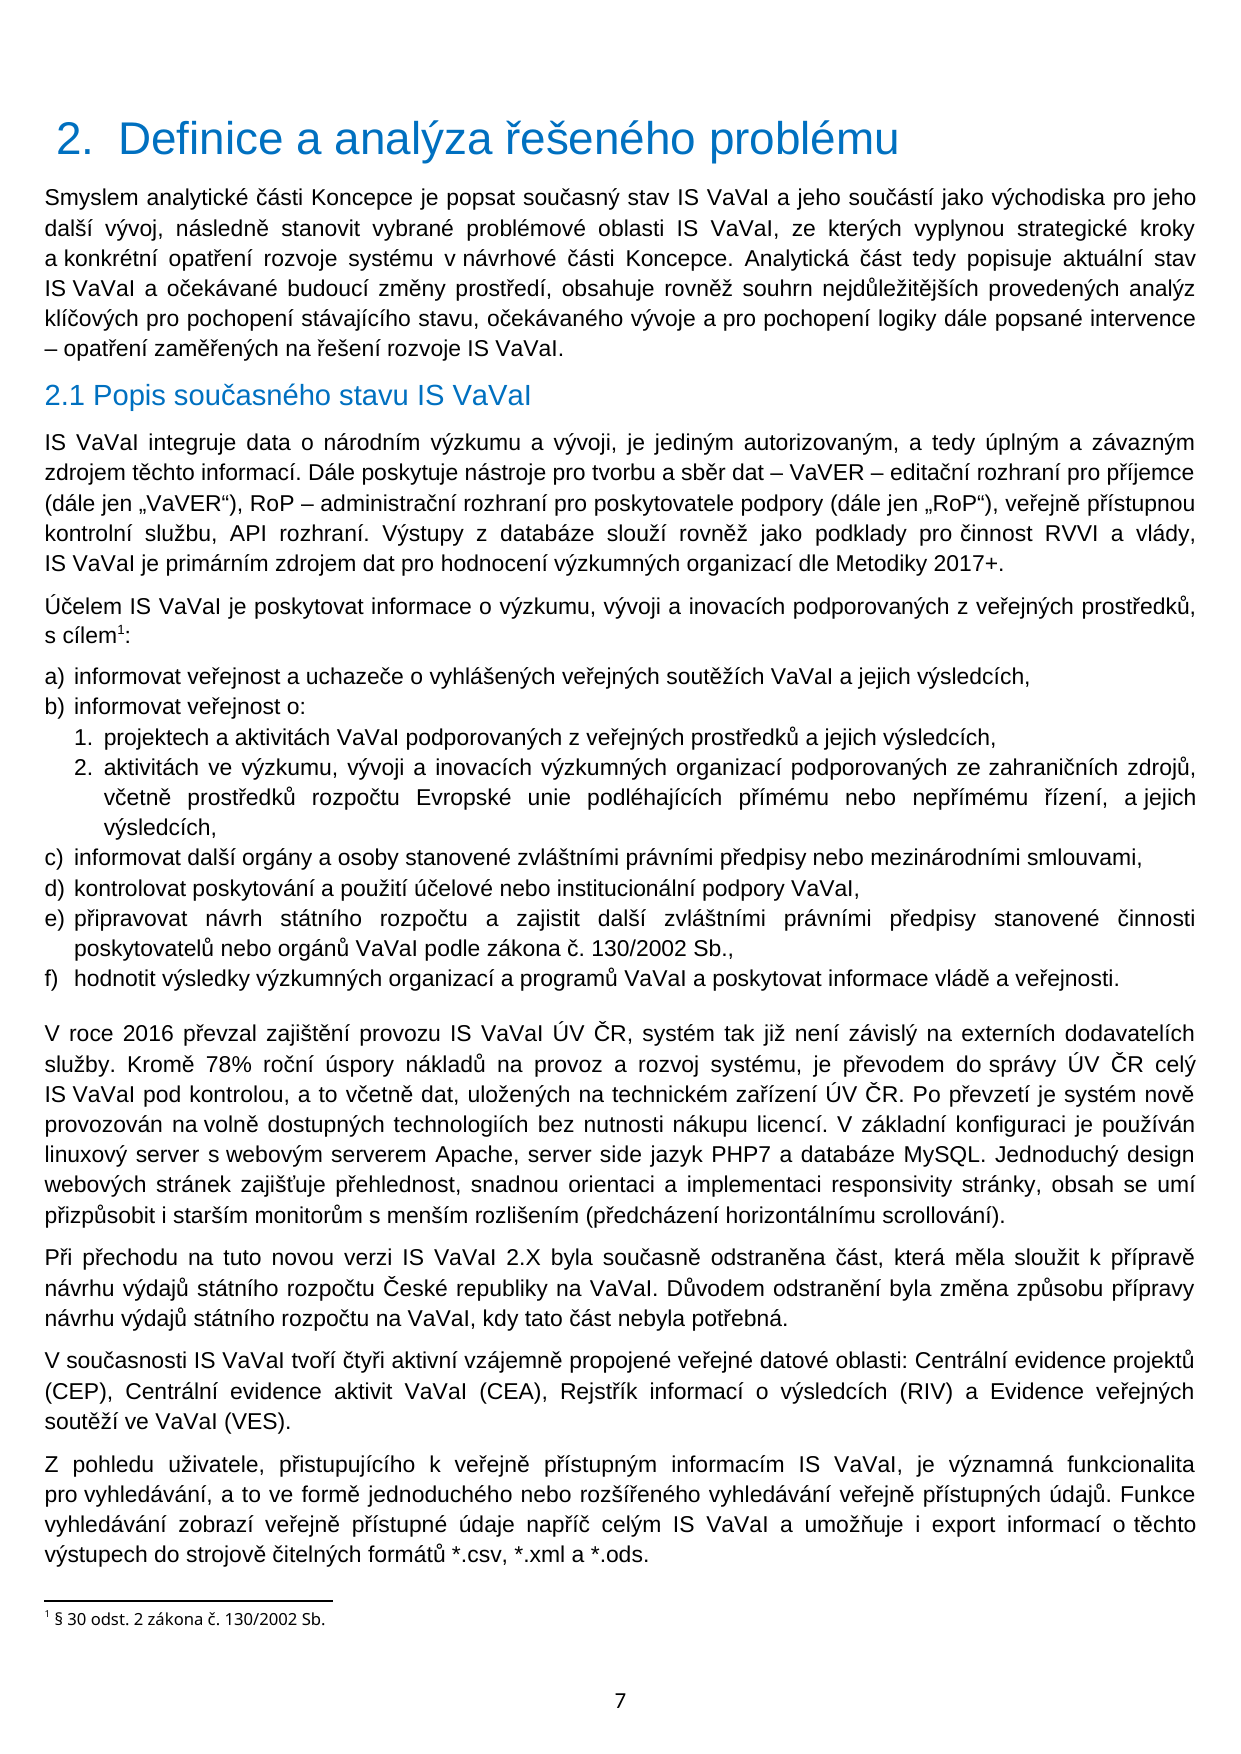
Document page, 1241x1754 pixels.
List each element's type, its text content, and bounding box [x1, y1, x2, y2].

list informovat další orgány a osoby stanovené zvláštními právními předpisy nebo mezinárodními smlouvami, [44, 844, 1196, 871]
subtitle 2.1 Popis současného stavu IS VaVaI [44, 378, 1196, 412]
list připravovat návrh státního rozpočtu a zajistit další zvláštními právními předpisy stanovené činnosti poskytovatelů nebo orgánů VaVaI podle zákona č. 130/2002 Sb., [44, 905, 1196, 961]
text Při přechodu na tuto novou verzi IS VaVaI 2.X byla současně odstraněna část, která měla sloužit k přípravě návrhu výdajů státního rozpočtu České republiky na VaVaI. Důvodem odstranění byla změna způsobu přípravy návrhu výdajů státního rozpočtu na VaVaI, kdy tato část nebyla potřebná. [44, 1244, 1196, 1331]
text IS VaVaI integruje data o národním výzkumu a vývoji, je jediným autorizovaným, a tedy úplným a závazným zdrojem těchto informací. Dále poskytuje nástroje pro tvorbu a sběr dat – VaVER – editační rozhraní pro příjemce (dále jen „VaVER“), RoP – administrační rozhraní pro poskytovatele podpory (dále jen „RoP“), veřejně přístupnou kontrolní službu, API rozhraní. Výstupy z databáze slouží rovněž jako podklady pro činnost RVVI a vlády, IS VaVaI je primárním zdrojem dat pro hodnocení výzkumných organizací dle Metodiky 2017+. [44, 429, 1196, 576]
list informovat veřejnost o: [44, 693, 1196, 720]
text V současnosti IS VaVaI tvoří čtyři aktivní vzájemně propojené veřejné datové oblasti: Centrální evidence projektů (CEP), Centrální evidence aktivit VaVaI (CEA), Rejstřík informací o výsledcích (RIV) a Evidence veřejných soutěží ve VaVaI (VES). [44, 1347, 1196, 1434]
list informovat veřejnost a uchazeče o vyhlášených veřejných soutěžích VaVaI a jejich výsledcích, [44, 663, 1196, 689]
text V roce 2016 převzal zajištění provozu IS VaVaI ÚV ČR, systém tak již není závislý na externích dodavatelích služby. Kromě 78% roční úspory nákladů na provoz a rozvoj systému, je převodem do správy ÚV ČR celý IS VaVaI pod kontrolou, a to včetně dat, uložených na technickém zařízení ÚV ČR. Po převzetí je systém nově provozován na volně dostupných technologiích bez nutnosti nákupu licencí. V základní konfiguraci je používán linuxový server s webovým serverem Apache, server side jazyk PHP7 a databáze MySQL. Jednoduchý design webových stránek zajišťuje přehlednost, snadnou orientaci a implementaci responsivity stránky, obsah se umí přizpůsobit i starším monitorům s menším rozlišením (předcházení horizontálnímu scrollování). [44, 1020, 1196, 1228]
list aktivitách ve výzkumu, vývoji a inovacích výzkumných organizací podporovaných ze zahraničních zdrojů, včetně prostředků rozpočtu Evropské unie podléhajících přímému nebo nepřímému řízení, a jejich výsledcích, [74, 754, 1196, 841]
list kontrolovat poskytování a použití účelové nebo institucionální podpory VaVaI, [44, 874, 1196, 901]
text Smyslem analytické části Koncepce je popsat současný stav IS VaVaI a jeho součástí jako východiska pro jeho další vývoj, následně stanovit vybrané problémové oblasti IS VaVaI, ze kterých vyplynou strategické kroky a konkrétní opatření rozvoje systému v návrhové části Koncepce. Analytická část tedy popisuje aktuální stav IS VaVaI a očekávané budoucí změny prostředí, obsahuje rovněž souhrn nejdůležitějších provedených analýz klíčových pro pochopení stávajícího stavu, očekávaného vývoje a pro pochopení logiky dále popsané intervence – opatření zaměřených na řešení rozvoje IS VaVaI. [44, 184, 1196, 362]
list hodnotit výsledky výzkumných organizací a programů VaVaI a poskytovat informace vládě a veřejnosti. [44, 965, 1196, 992]
list projektech a aktivitách VaVaI podporovaných z veřejných prostředků a jejich výsledcích, [74, 723, 1196, 750]
subtitle Definice a analýza řešeného problému [56, 111, 1196, 164]
text Z pohledu uživatele, přistupujícího k veřejně přístupným informacím IS VaVaI, je významná funkcionalita pro vyhledávání, a to ve formě jednoduchého nebo rozšířeného vyhledávání veřejně přístupných údajů. Funkce vyhledávání zobrazí veřejně přístupné údaje napříč celým IS VaVaI a umožňuje i export informací o těchto výstupech do strojově čitelných formátů *.csv, *.xml a *.ods. [44, 1451, 1196, 1568]
text Účelem IS VaVaI je poskytovat informace o výzkumu, vývoji a inovacích podporovaných z veřejných prostředků, s cílem: [44, 593, 1196, 648]
